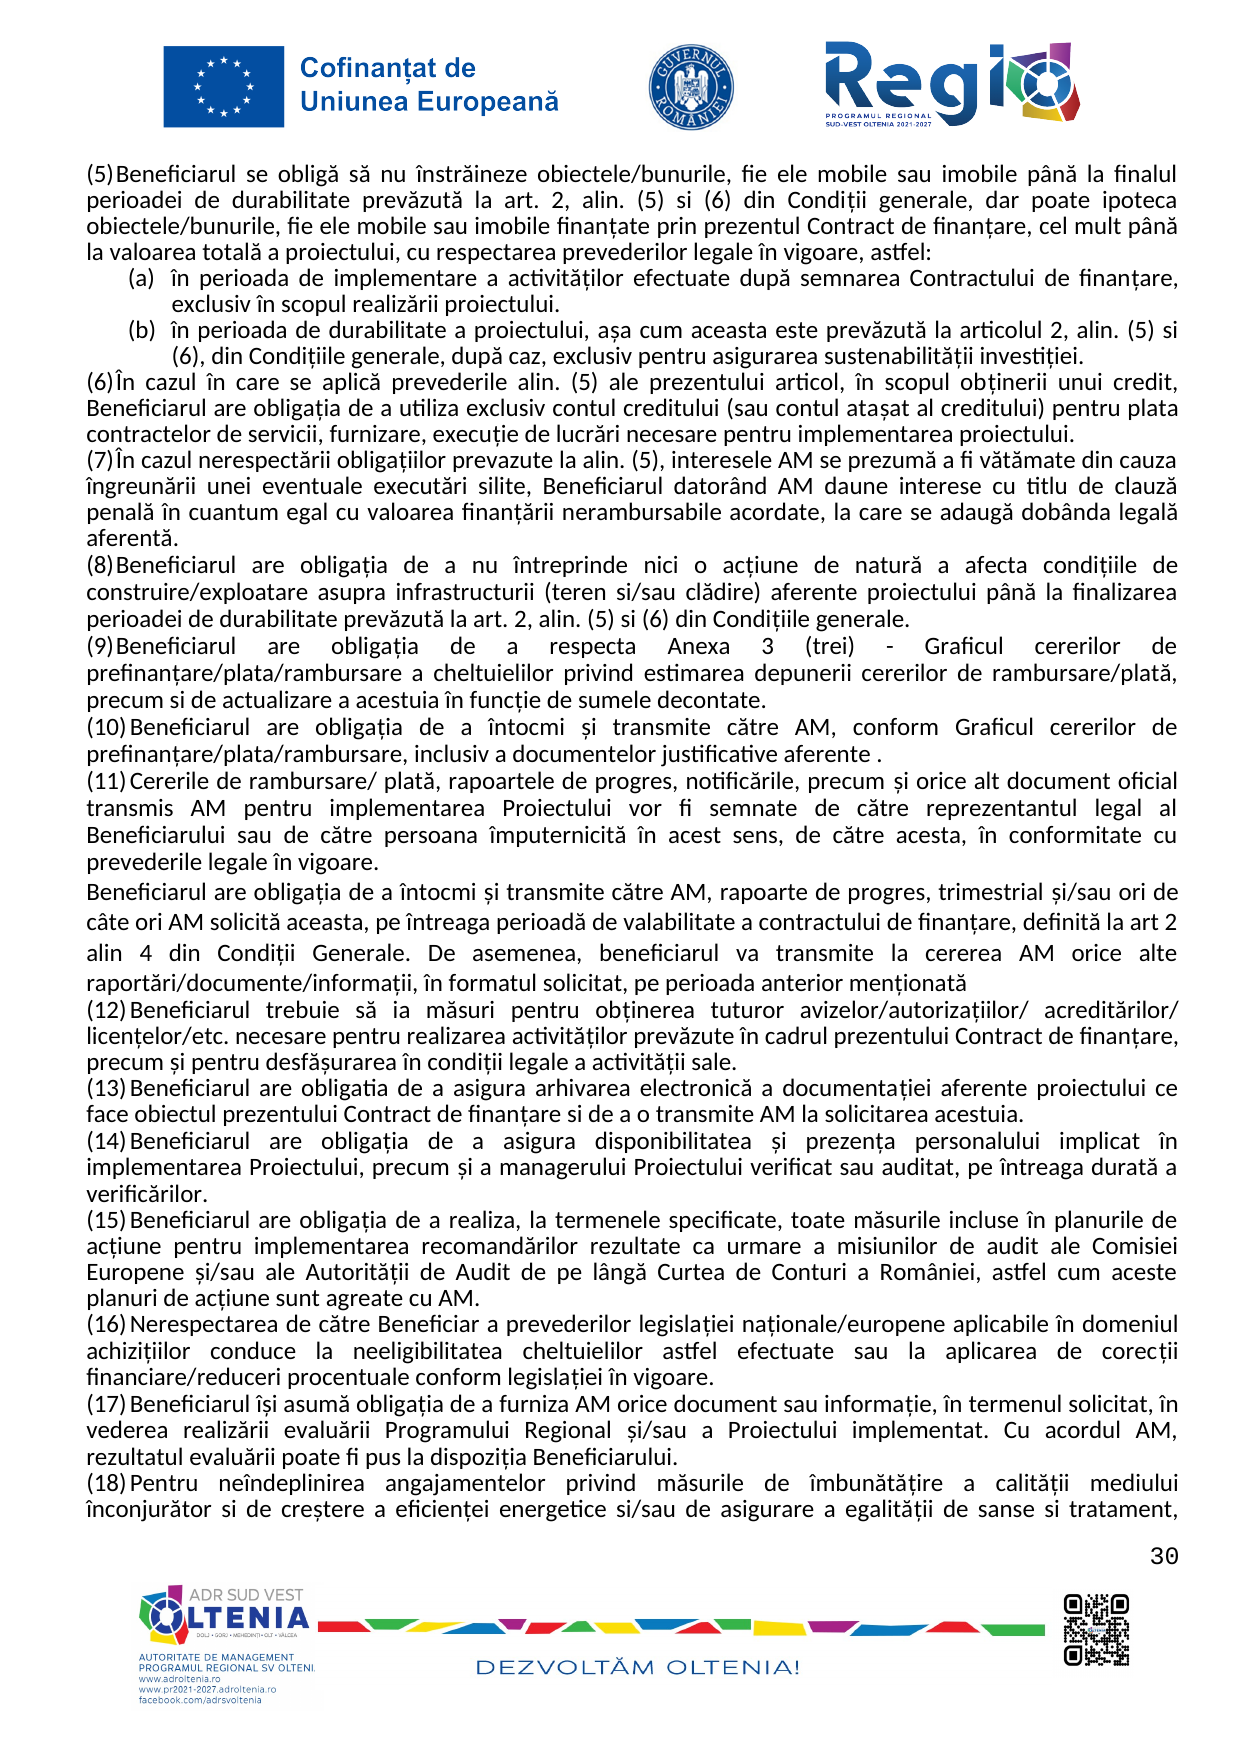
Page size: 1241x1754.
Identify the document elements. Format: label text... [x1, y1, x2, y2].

list Beneficiarul are obligatia de a asigura arhivarea electronică a documentaţiei aferente proiectului ce face obiectul prezentului Contract de finanţare si de a o transmite AM la solicitarea acestuia. [86, 1076, 1179, 1128]
list Beneficiarul are obligaţia de a nu întreprinde nici o acţiune de natură a afecta condiţiile de construire/exploatare asupra infrastructurii (teren si/sau clădire) aferente proiectului până la finalizarea perioadei de durabilitate prevăzută la art. 2, alin. (5) si (6) din Condiţiile generale. [86, 552, 1179, 633]
list în perioada de durabilitate a proiectului, aşa cum aceasta este prevăzută la articolul 2, alin. (5) si (6), din Condiţiile generale, după caz, exclusiv pentru asigurarea sustenabilităţii investiţiei. [128, 318, 1179, 370]
list Beneficiarul are obligaţia de a întocmi şi transmite către AM, conform Graficul cererilor de prefinanţare/plata/rambursare, inclusiv a documentelor justificative aferente . [86, 714, 1179, 768]
picture [645, 42, 739, 132]
list în perioada de implementare a activităţilor efectuate după semnarea Contractului de finanţare, exclusiv în scopul realizării proiectului. [128, 266, 1179, 318]
picture [823, 40, 1082, 129]
list Beneficiarul se obligă să nu înstrăineze obiectele/bunurile, fie ele mobile sau imobile până la finalul perioadei de durabilitate prevăzută la art. 2, alin. (5) si (6) din Condiţii generale, dar poate ipoteca obiectele/bunurile, fie ele mobile sau imobile finanţate prin prezentul Contract de finanţare, cel mult până la valoarea totală a proiectului, cu respectarea prevederilor legale în vigoare, astfel: [86, 161, 1179, 266]
list Beneficiarul trebuie să ia măsuri pentru obţinerea tuturor avizelor/autorizaţiilor/ acreditărilor/ licenţelor/etc. necesare pentru realizarea activităţilor prevăzute în cadrul prezentului Contract de finanţare, precum şi pentru desfăşurarea în condiţii legale a activităţii sale. [86, 998, 1179, 1076]
list Beneficiarul îşi asumă obligaţia de a furniza AM orice document sau informaţie, în termenul solicitat, în vederea realizării evaluării Programului Regional şi/sau a Proiectului implementat. Cu acordul AM, rezultatul evaluării poate fi pus la dispoziţia Beneficiarului. [86, 1391, 1179, 1470]
list Nerespectarea de către Beneficiar a prevederilor legislaţiei naţionale/europene aplicabile în domeniul achiziţiilor conduce la neeligibilitatea cheltuielilor astfel efectuate sau la aplicarea de corecţii financiare/reduceri procentuale conform legislaţiei în vigoare. [86, 1312, 1179, 1391]
list Beneficiarul are obligaţia de a realiza, la termenele specificate, toate măsurile incluse în planurile de acţiune pentru implementarea recomandărilor rezultate ca urmare a misiunilor de audit ale Comisiei Europene şi/sau ale Autorităţii de Audit de pe lângă Curtea de Conturi a României, astfel cum aceste planuri de acţiune sunt agreate cu AM. [86, 1207, 1179, 1312]
text Beneficiarul are obligaţia de a întocmi şi transmite către AM, rapoarte de progres, trimestrial şi/sau ori de câte ori AM solicită aceasta, pe întreaga perioadă de valabilitate a contractului de finanțare, definită la art 2 alin 4 din Condiții Generale. De asemenea, beneficiarul va transmite la cererea AM orice alte raportări/documente/informații, în formatul solicitat, pe perioada anterior menționată [86, 876, 1179, 998]
list În cazul în care se aplică prevederile alin. (5) ale prezentului articol, în scopul obţinerii unui credit, Beneficiarul are obligaţia de a utiliza exclusiv contul creditului (sau contul ataşat al creditului) pentru plata contractelor de servicii, furnizare, execuţie de lucrări necesare pentru implementarea proiectului. [86, 370, 1179, 448]
picture [158, 42, 561, 131]
list Beneficiarul are obligaţia de a respecta Anexa 3 (trei) - Graficul cererilor de prefinanţare/plata/rambursare a cheltuielilor privind estimarea depunerii cererilor de rambursare/plată, precum si de actualizare a acestuia în funcţie de sumele decontate. [86, 633, 1179, 714]
picture [131, 1582, 1134, 1711]
list Beneficiarul are obligaţia de a asigura disponibilitatea şi prezenţa personalului implicat în implementarea Proiectului, precum şi a managerului Proiectului verificat sau auditat, pe întreaga durată a verificărilor. [86, 1128, 1179, 1207]
list Cererile de rambursare/ plată, rapoartele de progres, notificările, precum şi orice alt document oficial transmis AM pentru implementarea Proiectului vor fi semnate de către reprezentantul legal al Beneficiarului sau de către persoana împuternicită în acest sens, de către acesta, în conformitate cu prevederile legale în vigoare. [86, 768, 1179, 876]
list În cazul nerespectării obligaţiilor prevazute la alin. (5), interesele AM se prezumă a fi vătămate din cauza îngreunării unei eventuale executări silite, Beneficiarul datorând AM daune interese cu titlu de clauză penală în cuantum egal cu valoarea finanţării nerambursabile acordate, la care se adaugă dobânda legală aferentă. [86, 448, 1179, 552]
